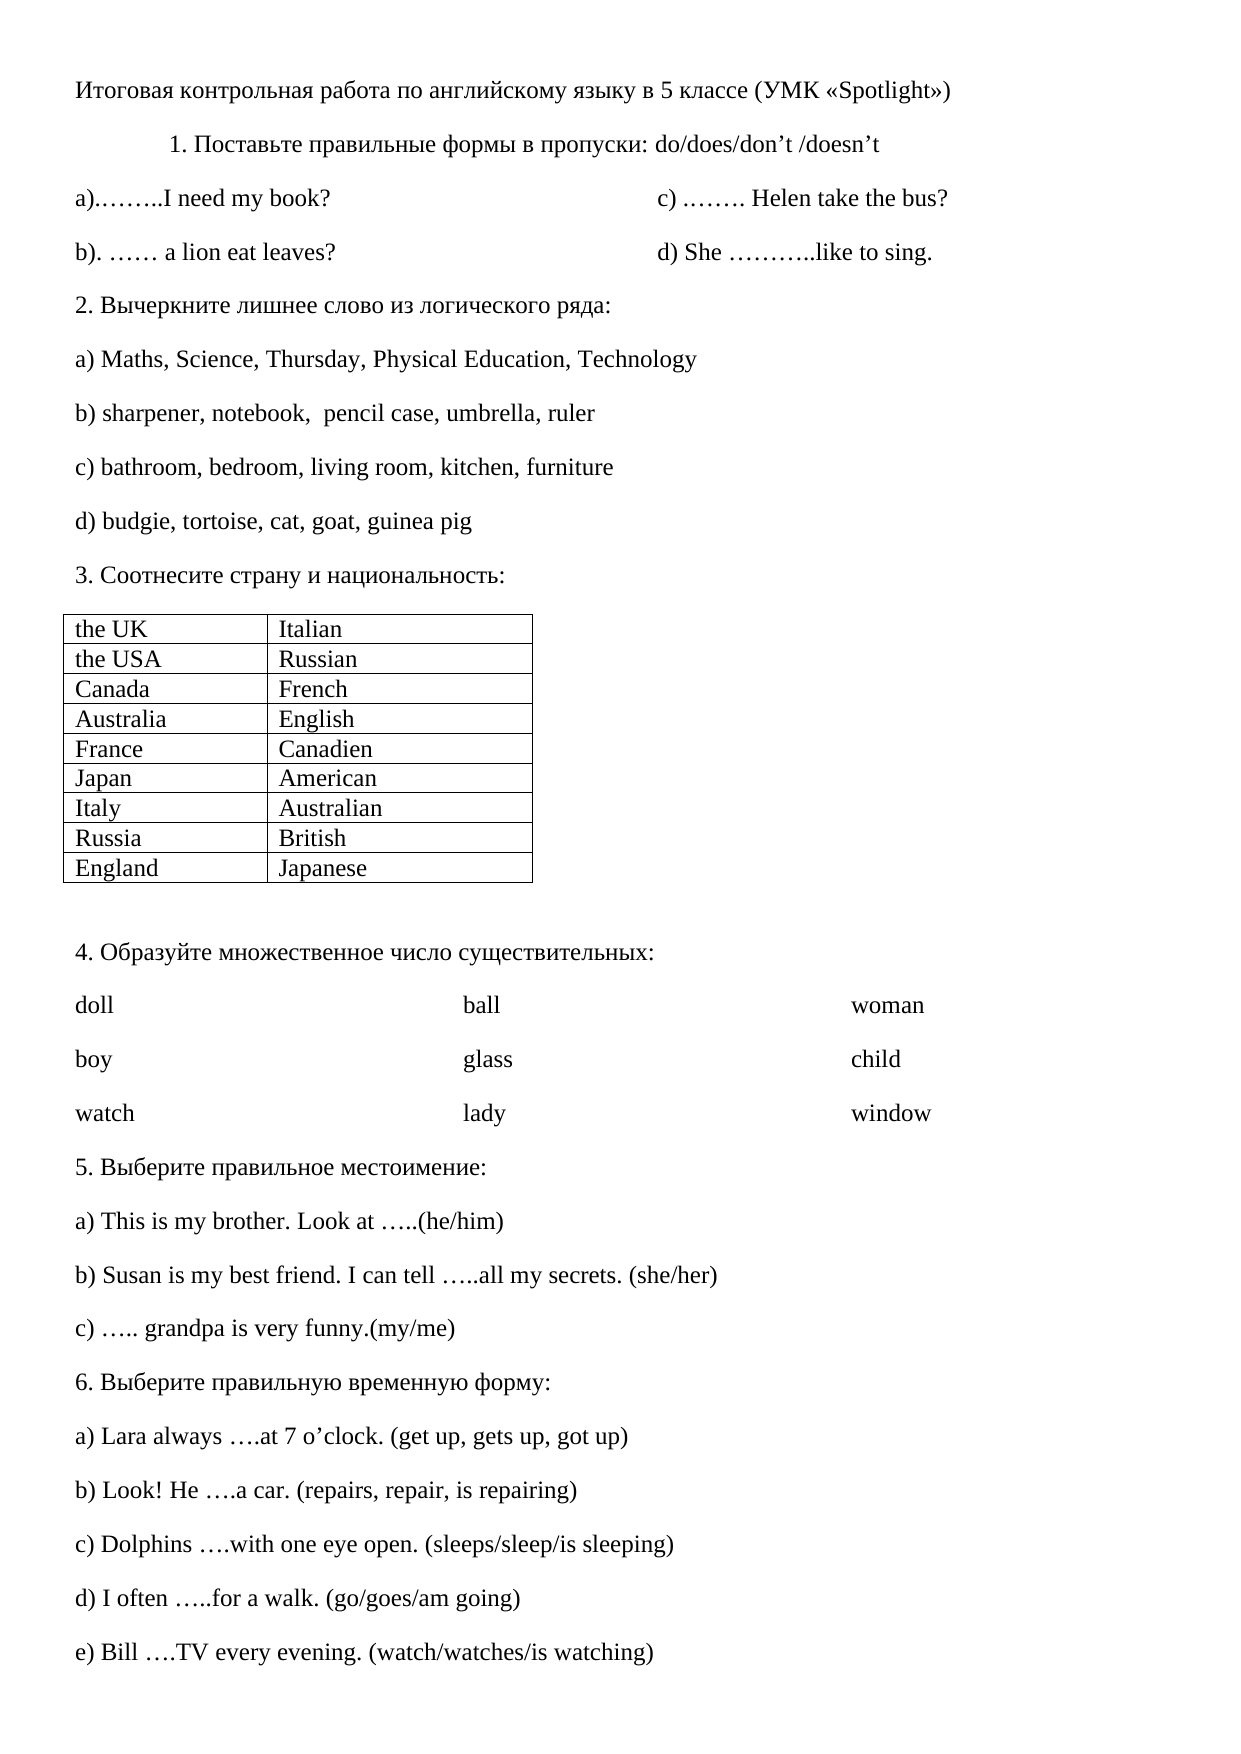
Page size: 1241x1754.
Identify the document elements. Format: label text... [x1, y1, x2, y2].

table_cell French [268, 674, 532, 703]
text window [851, 1098, 1165, 1127]
table_cell Russia [64, 823, 267, 852]
text a) Lara always ….at 7 o’clock. (get up, gets up, got up) [75, 1421, 1165, 1450]
text d) She ………..like to sing. [657, 237, 1165, 265]
table_cell Italy [64, 793, 267, 822]
text d) I often …..for a walk. (go/goes/am going) [75, 1583, 1165, 1612]
table_cell Canadien [268, 734, 532, 762]
text lady [463, 1098, 777, 1127]
table_cell Japan [64, 764, 267, 792]
text a) This is my brother. Look at …..(he/him) [75, 1206, 1165, 1234]
text glass [463, 1044, 777, 1073]
text e) Bill ….TV every evening. (watch/watches/is watching) [75, 1637, 1165, 1665]
text boy [75, 1044, 389, 1073]
text woman [851, 990, 1165, 1019]
text ball [463, 990, 777, 1019]
text c) Dolphins ….with one eye open. (sleeps/sleep/is sleeping) [75, 1529, 1165, 1558]
text c) .……. Helen take the bus? [657, 183, 1165, 211]
text a) Maths, Science, Thursday, Physical Education, Technology [75, 344, 1165, 373]
table_cell Japanese [268, 853, 532, 882]
text b) Look! He ….a car. (repairs, repair, is repairing) [75, 1475, 1165, 1504]
text c) ….. grandpa is very funny.(my/me) [75, 1313, 1165, 1342]
text b) Susan is my best friend. I can tell …..all my secrets. (she/her) [75, 1260, 1165, 1288]
text 4. Образуйте множественное число существительных: [75, 937, 1165, 965]
table_cell English [268, 704, 532, 733]
table_cell American [268, 764, 532, 792]
text a).……..I need my book? [75, 183, 583, 211]
text watch [75, 1098, 389, 1127]
table_cell British [268, 823, 532, 852]
text d) budgie, tortoise, cat, goat, guinea pig [75, 506, 1165, 534]
table_cell Russian [268, 644, 532, 673]
table_cell Australia [64, 704, 267, 733]
table_cell Canada [64, 674, 267, 703]
table_cell Australian [268, 793, 532, 822]
text 2. Вычеркните лишнее слово из логического ряда: [75, 290, 1165, 319]
text doll [75, 990, 389, 1019]
text 6. Выберите правильную временную форму: [75, 1367, 1165, 1396]
table_cell the USA [64, 644, 267, 673]
text child [851, 1044, 1165, 1073]
text Итоговая контрольная работа по английскому языку в 5 классе (УМК «Spotlight») [75, 75, 1165, 104]
text 1. Поставьте правильные формы в пропуски: do/does/don’t /doesn’t [75, 129, 1165, 158]
table_header Italian [268, 615, 532, 643]
table_cell France [64, 734, 267, 762]
text b) sharpener, notebook, pencil case, umbrella, ruler [75, 398, 1165, 427]
table_cell England [64, 853, 267, 882]
text 3. Соотнесите страну и национальность: [75, 560, 1165, 588]
text b). …… a lion eat leaves? [75, 237, 583, 265]
text c) bathroom, bedroom, living room, kitchen, furniture [75, 452, 1165, 481]
table_header the UK [64, 615, 267, 643]
text 5. Выберите правильное местоимение: [75, 1152, 1165, 1181]
